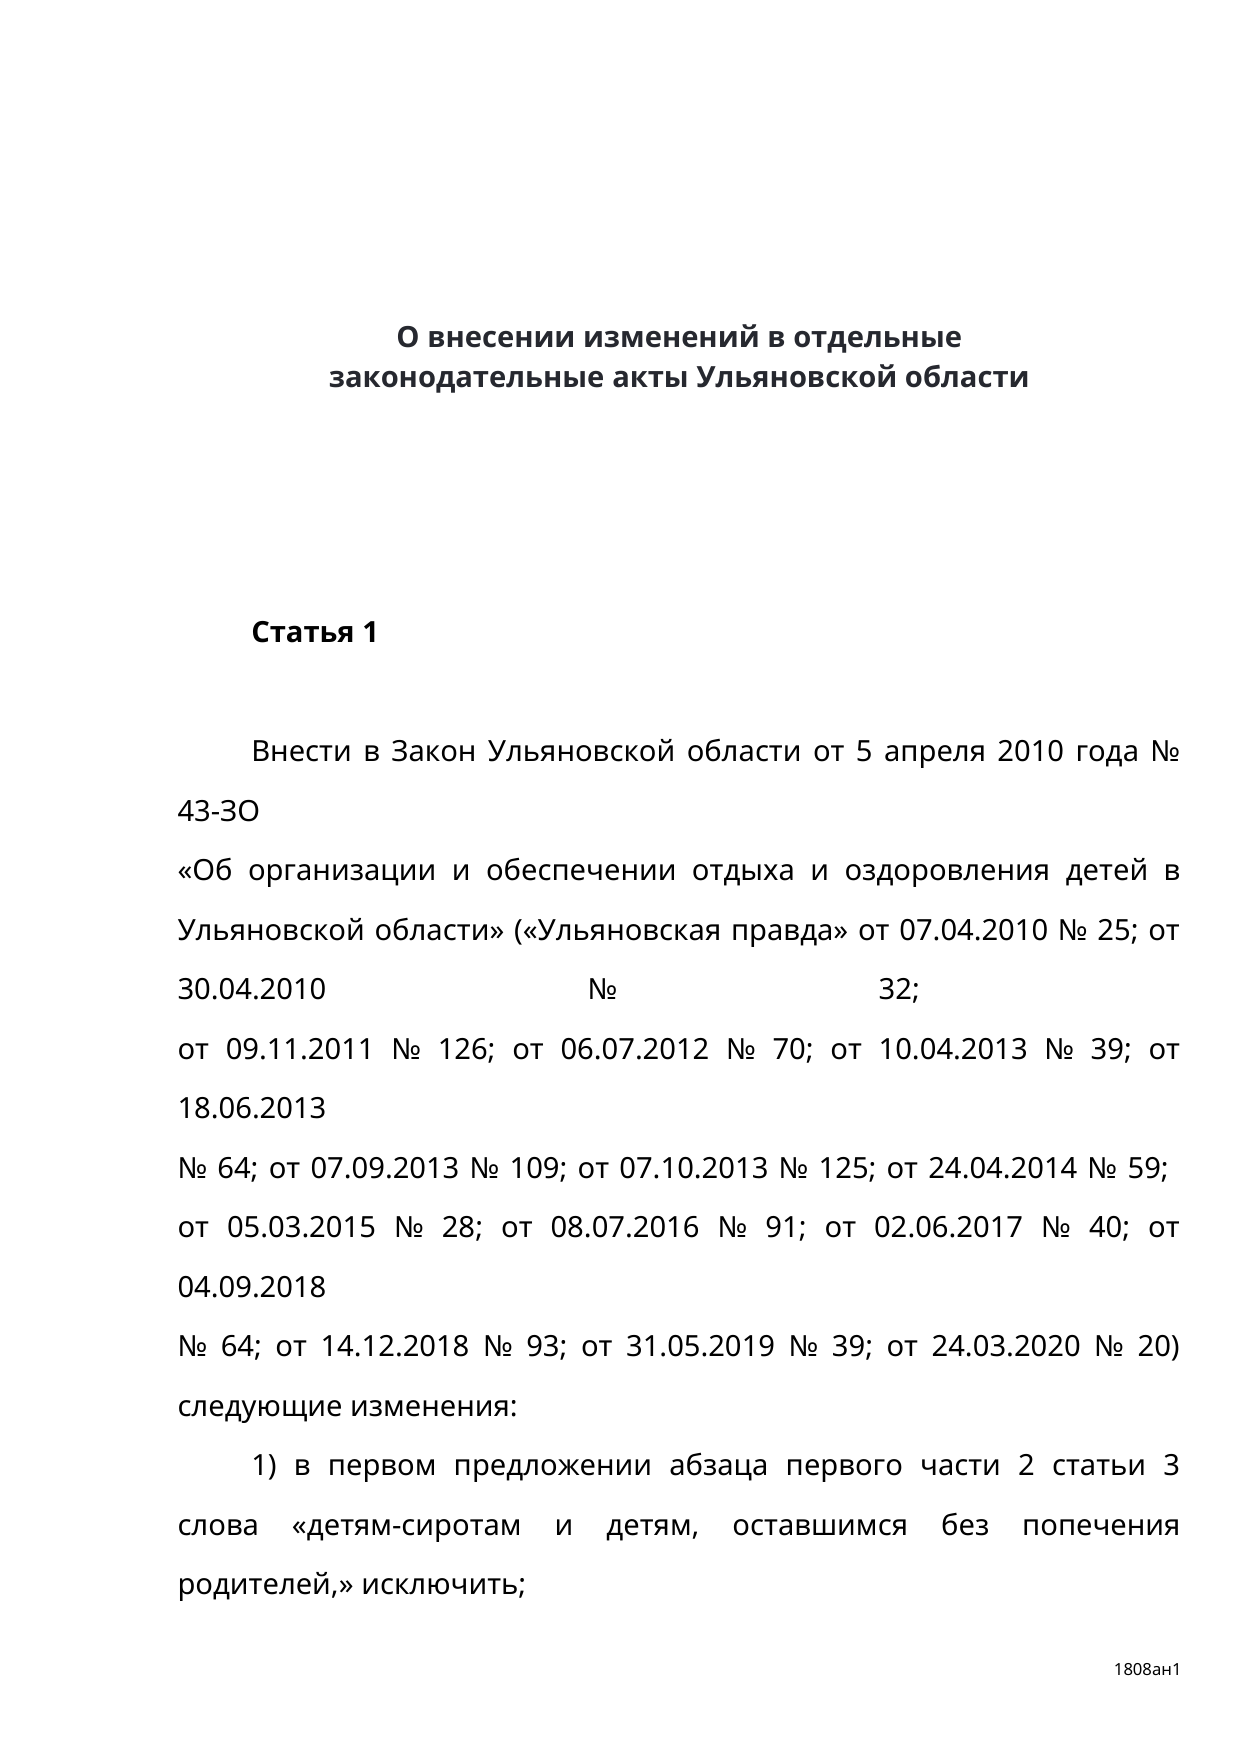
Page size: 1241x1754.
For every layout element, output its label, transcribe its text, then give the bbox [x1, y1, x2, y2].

text 1) в первом предложении абзаца первого части 2 статьи 3 слова «детям-сиротам и детям, оставшимся без попечения родителей,» исключить; [177, 1444, 1181, 1603]
text Статья 1 [177, 611, 1181, 651]
subtitle законодательные акты Ульяновской области [177, 356, 1181, 396]
text Внести в Закон Ульяновской области от 5 апреля 2010 года № 43-ЗО «Об организации и обеспечении отдыха и оздоровления детей в Ульяновской области» («Ульяновская правда» от 07.04.2010 № 25; от 30.04.2010 № 32; от 09.11.2011 № 126; от 06.07.2012 № 70; от 10.04.2013 № 39; от 18.06.2013 № 64; от 07.09.2013 № 109; от 07.10.2013 № 125; от 24.04.2014 № 59; от 05.03.2015 № 28; от 08.07.2016 № 91; от 02.06.2017 № 40; от 04.09.2018 № 64; от 14.12.2018 № 93; от 31.05.2019 № 39; от 24.03.2020 № 20) следующие изменения: [177, 731, 1181, 1424]
subtitle О внесении изменений в отдельные [177, 317, 1181, 356]
